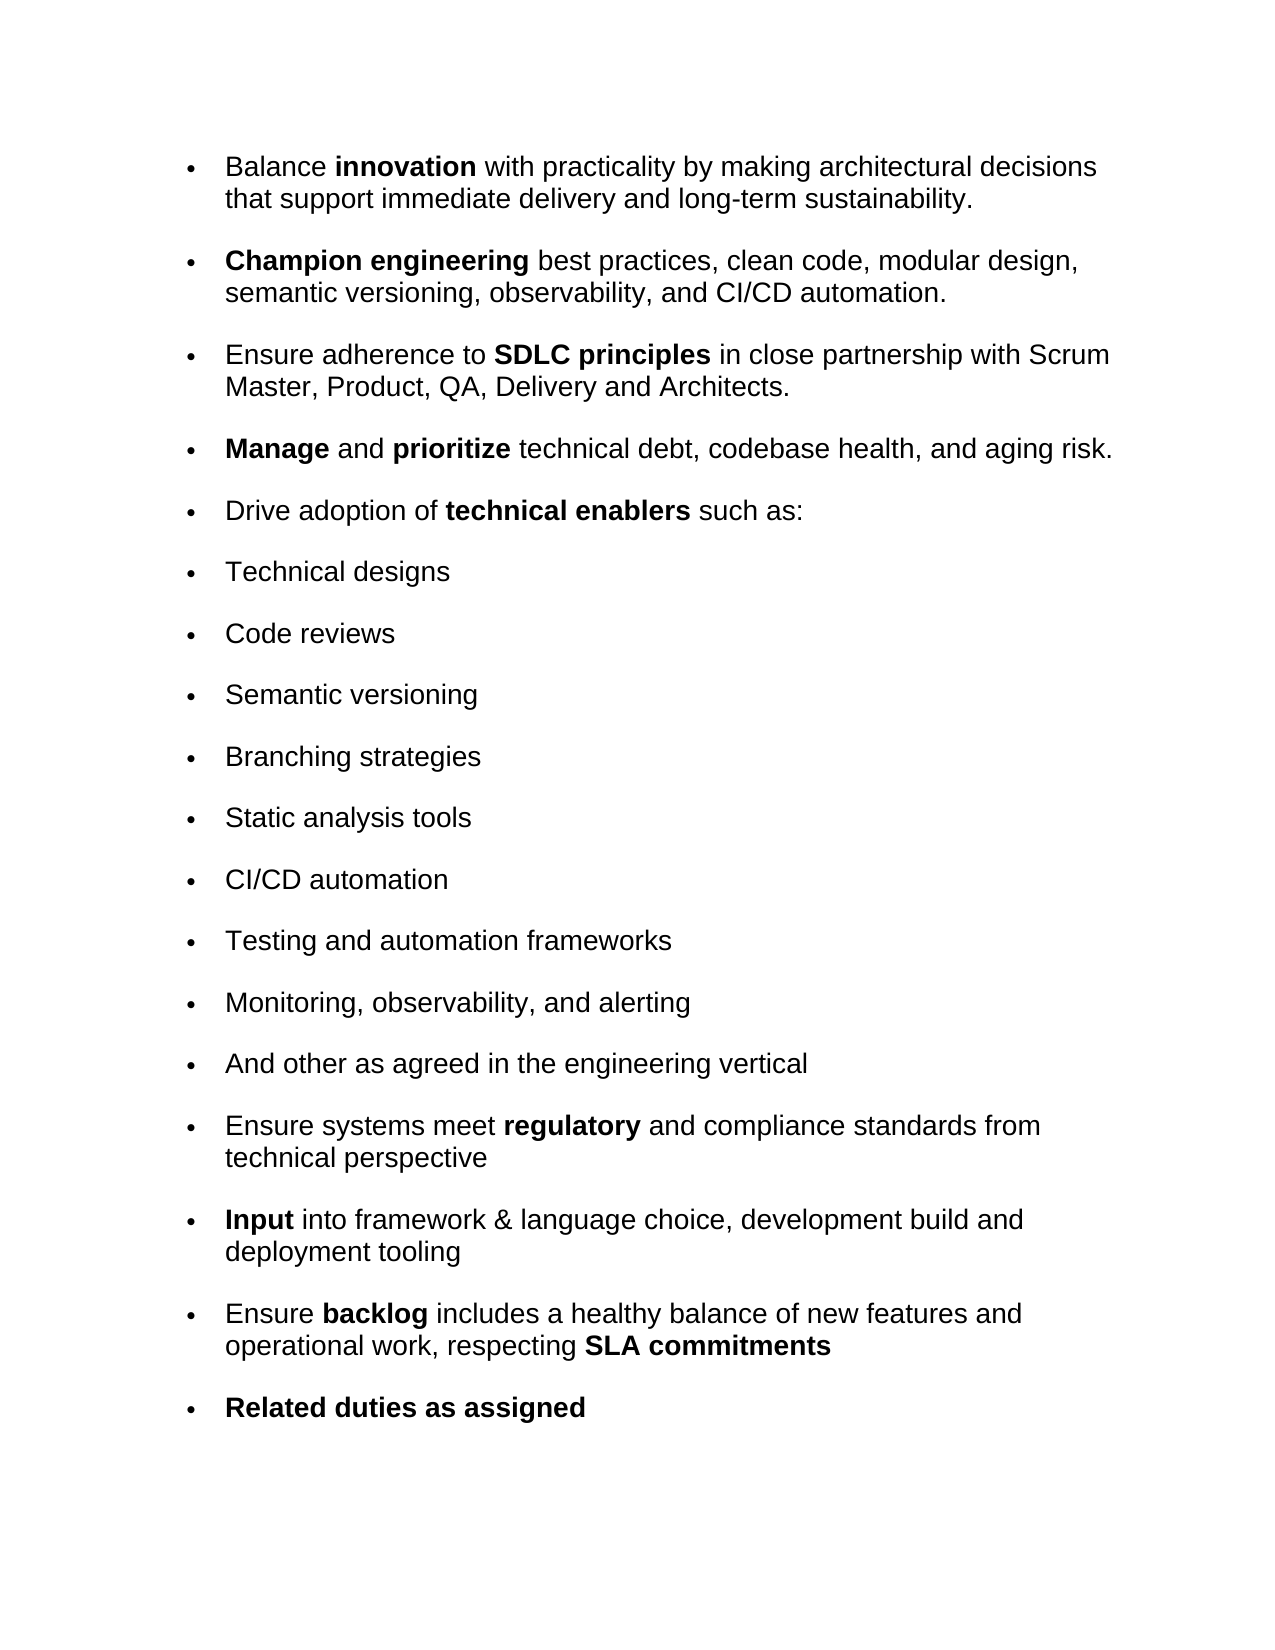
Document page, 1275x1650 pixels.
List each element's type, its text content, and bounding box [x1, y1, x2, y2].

list Drive adoption of technical enablers such as: [187, 493, 1125, 526]
list Static analysis tools [187, 801, 1125, 834]
list Ensure adherence to SDLC principles in close partnership with Scrum Master, Product, QA, Delivery and Architects. [187, 338, 1125, 403]
list Champion engineering best practices, clean code, modular design, semantic versioning, observability, and CI/CD automation. [187, 244, 1125, 309]
list Manage and prioritize technical debt, codebase health, and aging risk. [187, 432, 1125, 464]
list CI/CD automation [187, 863, 1125, 895]
list Semantic versioning [187, 678, 1125, 711]
list Input into framework & language choice, development build and deployment tooling [187, 1203, 1125, 1268]
list Ensure backlog includes a healthy balance of new features and operational work, respecting SLA commitments [187, 1297, 1125, 1362]
list Related duties as assigned [187, 1391, 1125, 1456]
list Testing and automation frameworks [187, 924, 1125, 957]
list Ensure systems meet regulatory and compliance standards from technical perspective [187, 1109, 1125, 1174]
list Code reviews [187, 617, 1125, 649]
list Branching strategies [187, 740, 1125, 772]
list Balance innovation with practicality by making architectural decisions that support immediate delivery and long-term sustainability. [187, 150, 1125, 215]
list Technical designs [187, 555, 1125, 587]
list Monitoring, observability, and alerting [187, 986, 1125, 1018]
list And other as agreed in the engineering vertical [187, 1047, 1125, 1080]
